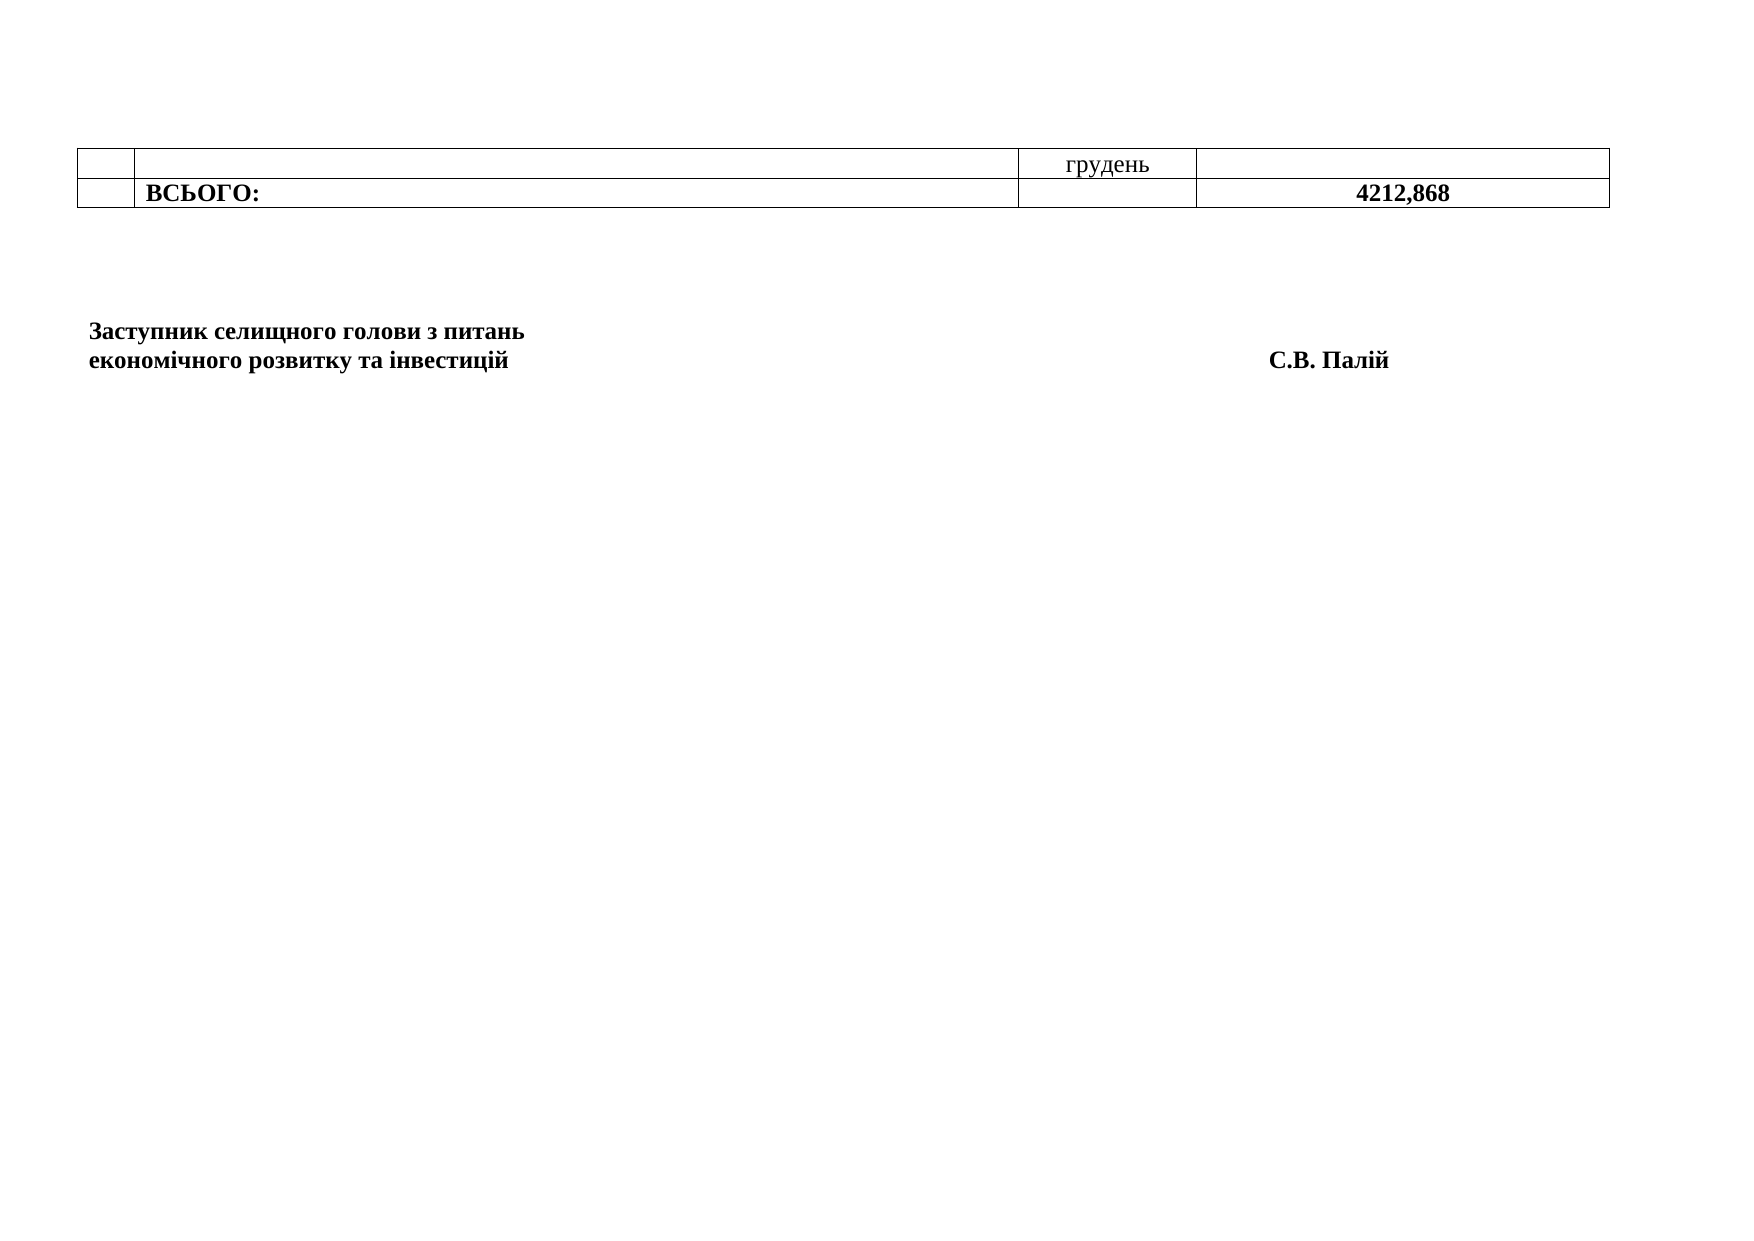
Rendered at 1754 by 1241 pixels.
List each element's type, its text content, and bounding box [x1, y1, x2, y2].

table_cell 1092,850 [1197, 149, 1609, 177]
table_cell 4212,868 [1197, 179, 1609, 207]
text Заступник селищного голови з питань [88, 316, 1665, 345]
table_cell [1019, 179, 1196, 207]
table_cell січень-грудень [1019, 149, 1196, 177]
table_cell 8 [78, 149, 134, 177]
table_cell [78, 179, 134, 207]
text економічного розвитку та інвестицій С.В. Палій [88, 345, 1665, 373]
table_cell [135, 149, 1018, 177]
table_cell ВСЬОГО: [135, 179, 1018, 207]
